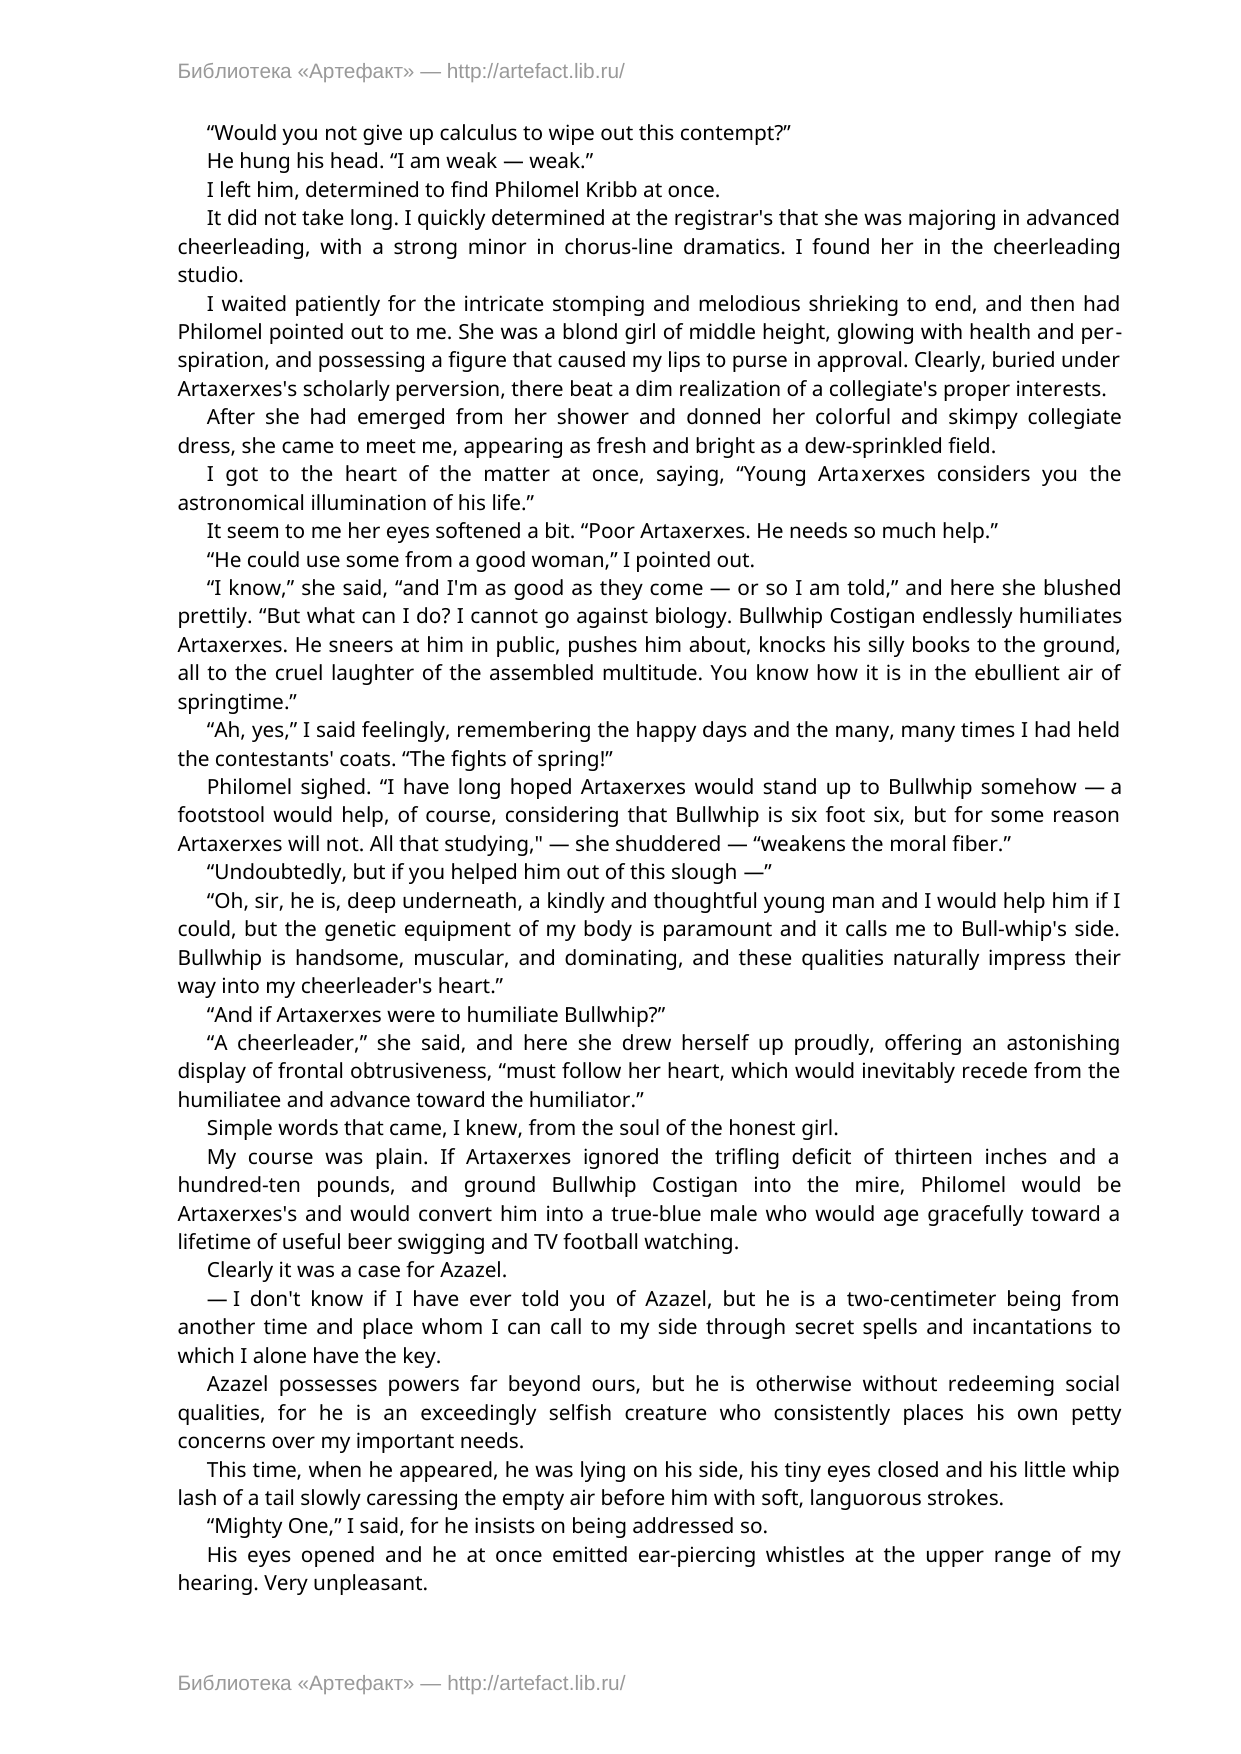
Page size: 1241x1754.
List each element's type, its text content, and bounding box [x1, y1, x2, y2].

text — I don't know if I have ever told you of Azazel, but he is a two-centimeter being from another time and place whom I can call to my side through secret spells and incantations to which I alone have the key. [177, 1284, 1122, 1369]
text This time, when he appeared, he was lying on his side, his tiny eyes closed and his little whip lash of a tail slowly caressing the empty air before him with soft, languorous strokes. [177, 1455, 1122, 1512]
text I left him, determined to find Philomel Kribb at once. [177, 175, 1122, 203]
text He hung his head. “I am weak — weak.” [177, 147, 1122, 175]
text It seem to me her eyes softened a bit. “Poor Artaxerxes. He needs so much help.” [177, 516, 1122, 545]
text “And if Artaxerxes were to humiliate Bullwhip?” [177, 1000, 1122, 1028]
text “Oh, sir, he is, deep underneath, a kindly and thoughtful young man and I would help him if I could, but the genetic equipment of my body is paramount and it calls me to Bull-whip's side. Bullwhip is handsome, muscular, and dominating, and these qualities naturally impress their way into my cheerleader's heart.” [177, 886, 1122, 1000]
text I got to the heart of the matter at once, saying, “Young Artaxerxes considers you the astronomical illumination of his life.” [177, 459, 1122, 516]
text “He could use some from a good woman,” I pointed out. [177, 545, 1122, 573]
text My course was plain. If Artaxerxes ignored the trifling deficit of thirteen inches and a hundred-ten pounds, and ground Bullwhip Costigan into the mire, Philomel would be Artaxerxes's and would convert him into a true-blue male who would age gracefully toward a lifetime of useful beer swigging and TV football watching. [177, 1142, 1122, 1256]
text “Mighty One,” I said, for he insists on being addressed so. [177, 1512, 1122, 1540]
text “Would you not give up calculus to wipe out this contempt?” [177, 118, 1122, 147]
text After she had emerged from her shower and donned her colorful and skimpy collegiate dress, she came to meet me, appearing as fresh and bright as a dew-sprinkled field. [177, 402, 1122, 459]
text His eyes opened and he at once emitted ear-piercing whistles at the upper range of my hearing. Very unpleasant. [177, 1540, 1122, 1597]
text Azazel possesses powers far beyond ours, but he is otherwise without redeeming social qualities, for he is an exceedingly selfish creature who consistently places his own petty concerns over my important needs. [177, 1369, 1122, 1455]
text “Undoubtedly, but if you helped him out of this slough —” [177, 857, 1122, 886]
text “A cheerleader,” she said, and here she drew herself up proudly, offering an astonishing display of frontal obtrusiveness, “must follow her heart, which would inevitably recede from the humiliatee and advance toward the humiliator.” [177, 1028, 1122, 1113]
text “Ah, yes,” I said feelingly, remembering the happy days and the many, many times I had held the contestants' coats. “The fights of spring!” [177, 715, 1122, 772]
text Simple words that came, I knew, from the soul of the honest girl. [177, 1113, 1122, 1142]
text Philomel sighed. “I have long hoped Artaxerxes would stand up to Bullwhip somehow — a footstool would help, of course, considering that Bullwhip is six foot six, but for some reason Artaxerxes will not. All that studying," — she shuddered — “weakens the moral fiber.” [177, 772, 1122, 857]
text Clearly it was a case for Azazel. [177, 1256, 1122, 1284]
text I waited patiently for the intricate stomping and melodious shrieking to end, and then had Philomel pointed out to me. She was a blond girl of middle height, glowing with health and perspiration, and possessing a figure that caused my lips to purse in approval. Clearly, buried under Artaxerxes's scholarly perversion, there beat a dim realization of a collegiate's proper interests. [177, 289, 1122, 402]
text “I know,” she said, “and I'm as good as they come — or so I am told,” and here she blushed prettily. “But what can I do? I cannot go against biology. Bullwhip Costigan endlessly humiliates Artaxerxes. He sneers at him in public, pushes him about, knocks his silly books to the ground, all to the cruel laughter of the assembled multitude. You know how it is in the ebullient air of springtime.” [177, 573, 1122, 715]
text It did not take long. I quickly determined at the registrar's that she was majoring in advanced cheerleading, with a strong minor in chorus-line dramatics. I found her in the cheerleading studio. [177, 203, 1122, 289]
